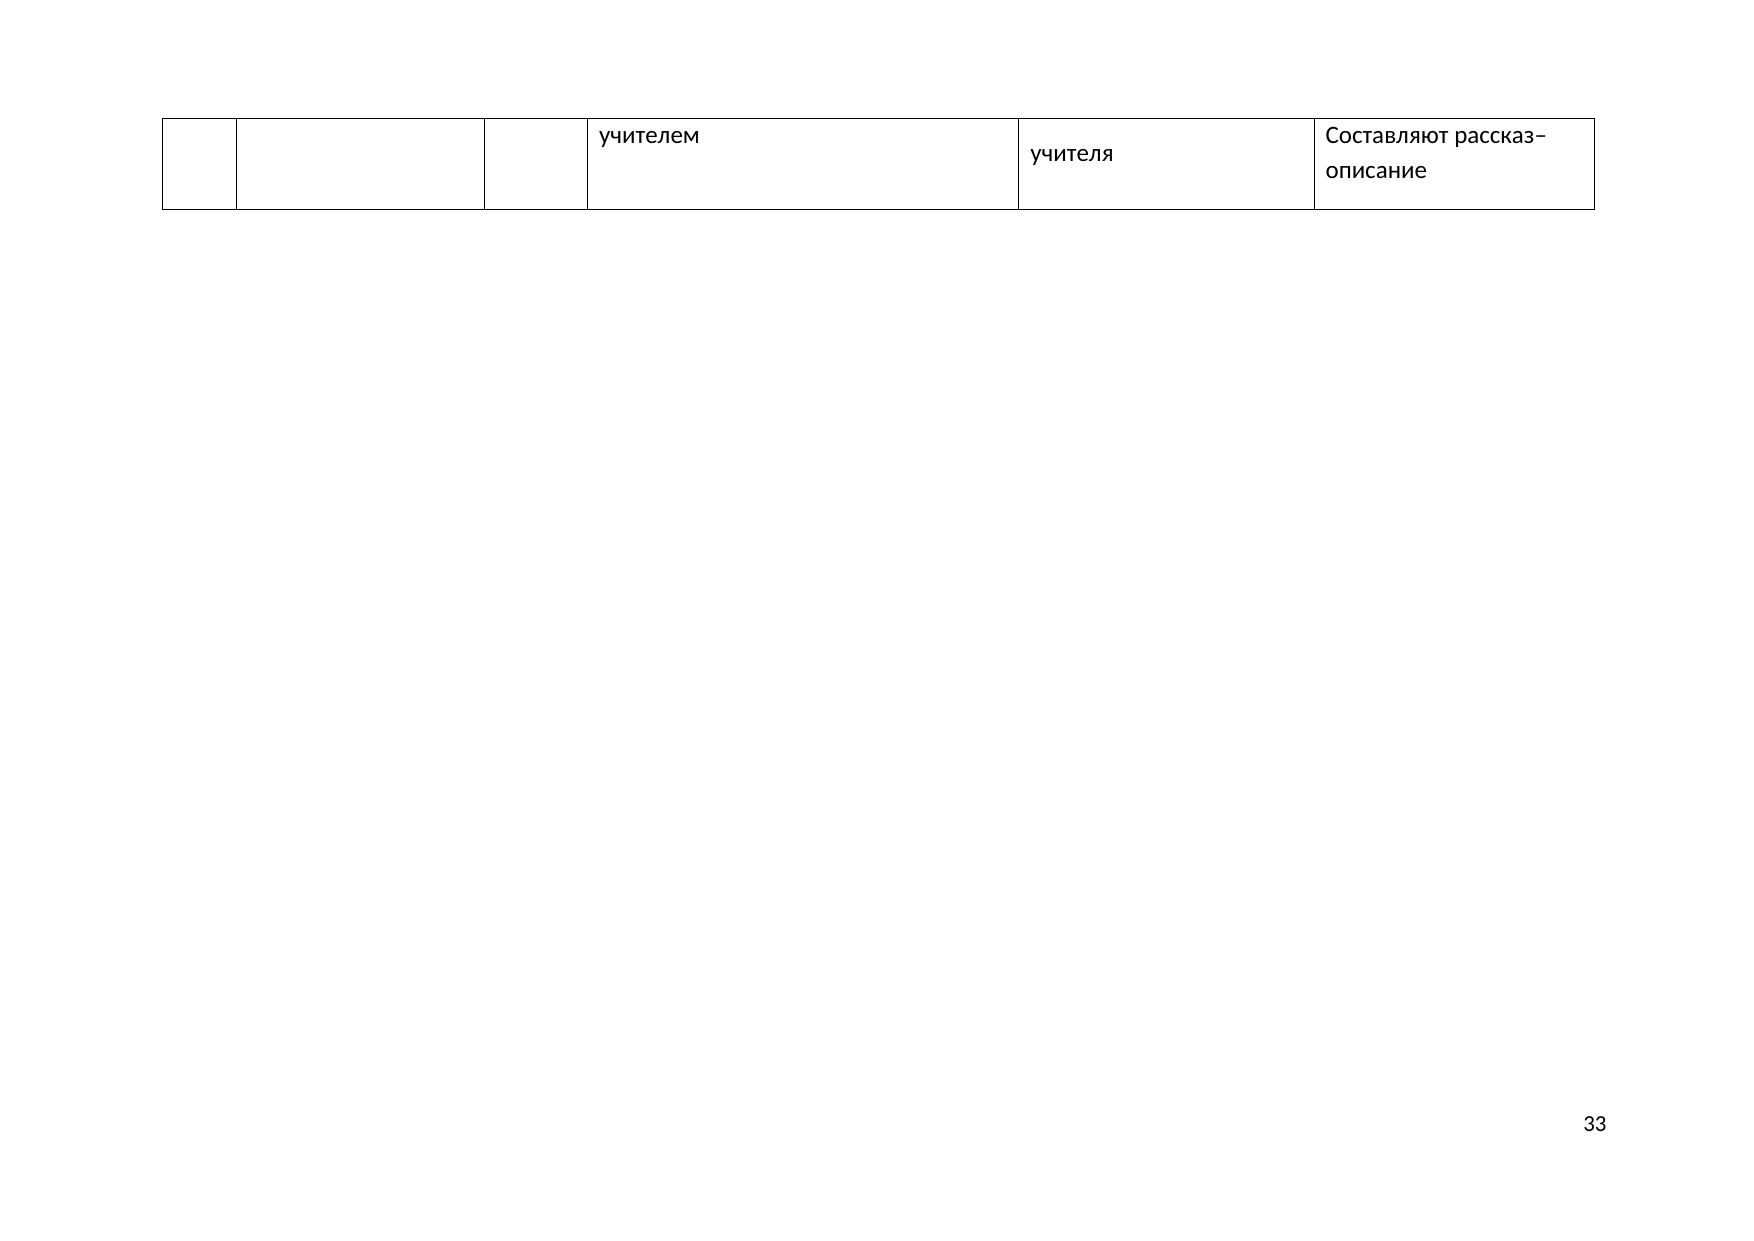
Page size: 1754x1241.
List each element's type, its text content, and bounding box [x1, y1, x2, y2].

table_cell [588, 119, 1018, 209]
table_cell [1019, 119, 1314, 209]
table_cell 48 [163, 119, 236, 209]
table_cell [237, 119, 484, 209]
table_cell 1 [485, 119, 587, 209]
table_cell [1315, 119, 1594, 209]
